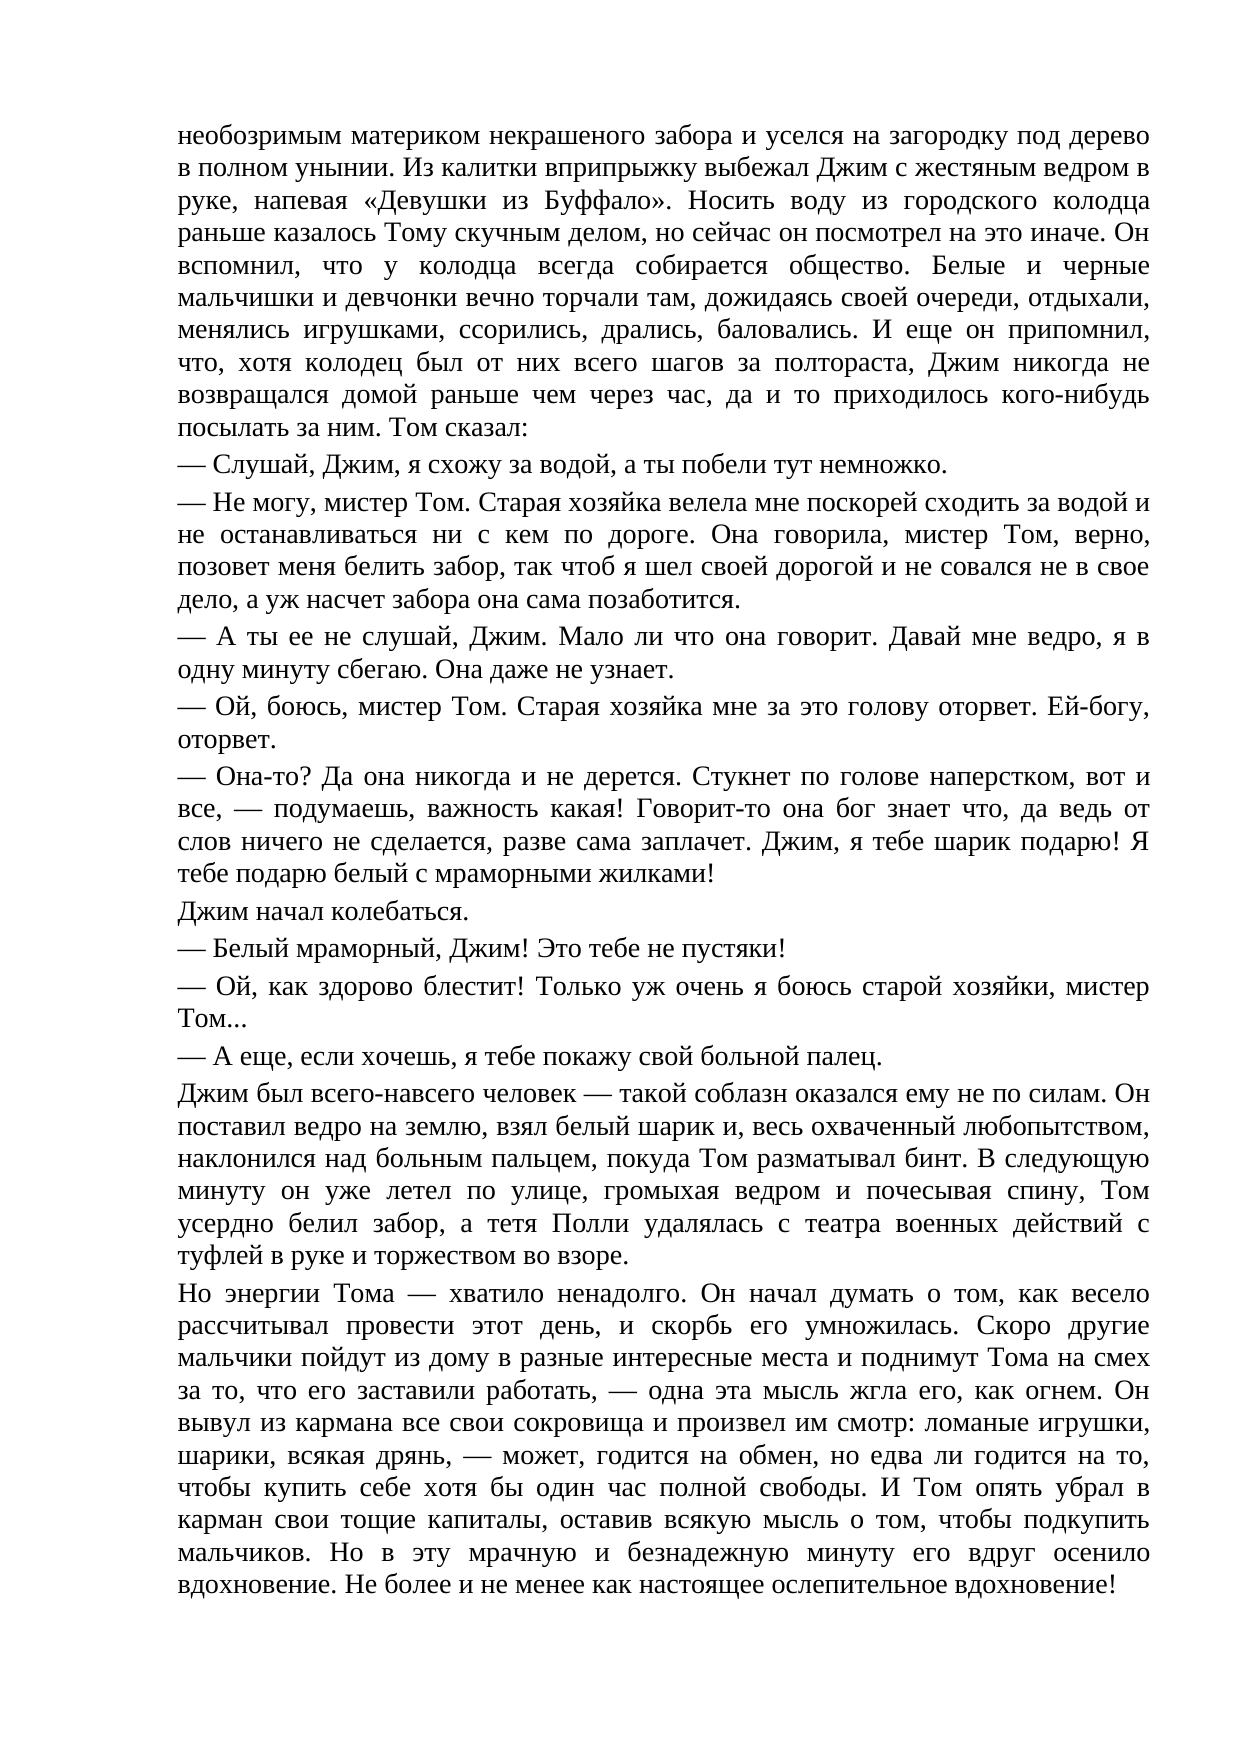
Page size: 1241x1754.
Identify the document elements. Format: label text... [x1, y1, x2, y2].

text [177, 118, 1152, 442]
text Джим был всего-навсего человек — такой соблазн оказался ему не по силам. Он поставил ведро на землю, взял белый шарик и, весь охваченный любопытством, наклонился над больным пальцем, покуда Том разматывал бинт. В следующую минуту он уже летел по улице, громыхая ведром и почесывая спину, Том усердно белил забор, а тетя Полли удалялась с театра военных действий с туфлей в руке и торжеством во взоре. [177, 1076, 1152, 1271]
text — Ой, боюсь, мистер Том. Старая хозяйка мне за это голову оторвет. Ей-богу, оторвет. [177, 689, 1152, 754]
text Джим начал колебаться. [177, 894, 1152, 926]
text — Белый мраморный, Джим! Это тебе не пустяки! [177, 931, 1152, 964]
text — Не могу, мистер Том. Старая хозяйка велела мне поскорей сходить за водой и не останавливаться ни с кем по дороге. Она говорила, мистер Том, верно, позовет меня белить забор, так чтоб я шел своей дорогой и не совался не в свое дело, а уж насчет забора она сама позаботится. [177, 485, 1152, 614]
text — Она-то? Да она никогда и не дерется. Стукнет по голове наперстком, вот и все, — подумаешь, важность какая! Говорит-то она бог знает что, да ведь от слов ничего не сделается, разве сама заплачет. Джим, я тебе шарик подарю! Я тебе подарю белый с мраморными жилками! [177, 759, 1152, 889]
text — А ты ее не слушай, Джим. Мало ли что она говорит. Давай мне ведро, я в одну минуту сбегаю. Она даже не узнает. [177, 619, 1152, 684]
text — А еще, если хочешь, я тебе покажу свой больной палец. [177, 1039, 1152, 1071]
text — Ой, как здорово блестит! Только уж очень я боюсь старой хозяйки, мистер Том... [177, 969, 1152, 1034]
text — Слушай, Джим, я схожу за водой, а ты побели тут немножко. [177, 447, 1152, 479]
text Но энергии Тома — хватило ненадолго. Он начал думать о том, как весело рассчитывал провести этот день, и скорбь его умножилась. Скоро другие мальчики пойдут из дому в разные интересные места и поднимут Тома на смех за то, что его заставили работать, — одна эта мысль жгла его, как огнем. Он вывул из кармана все свои сокровища и произвел им смотр: ломаные игрушки, шарики, всякая дрянь, — может, годится на обмен, но едва ли годится на то, чтобы купить себе хотя бы один час полной свободы. И Том опять убрал в карман свои тощие капиталы, оставив всякую мысль о том, чтобы подкупить мальчиков. Но в эту мрачную и безнадежную минуту его вдруг осенило вдохновение. Не более и не менее как настоящее ослепительное вдохновение! [177, 1276, 1152, 1600]
